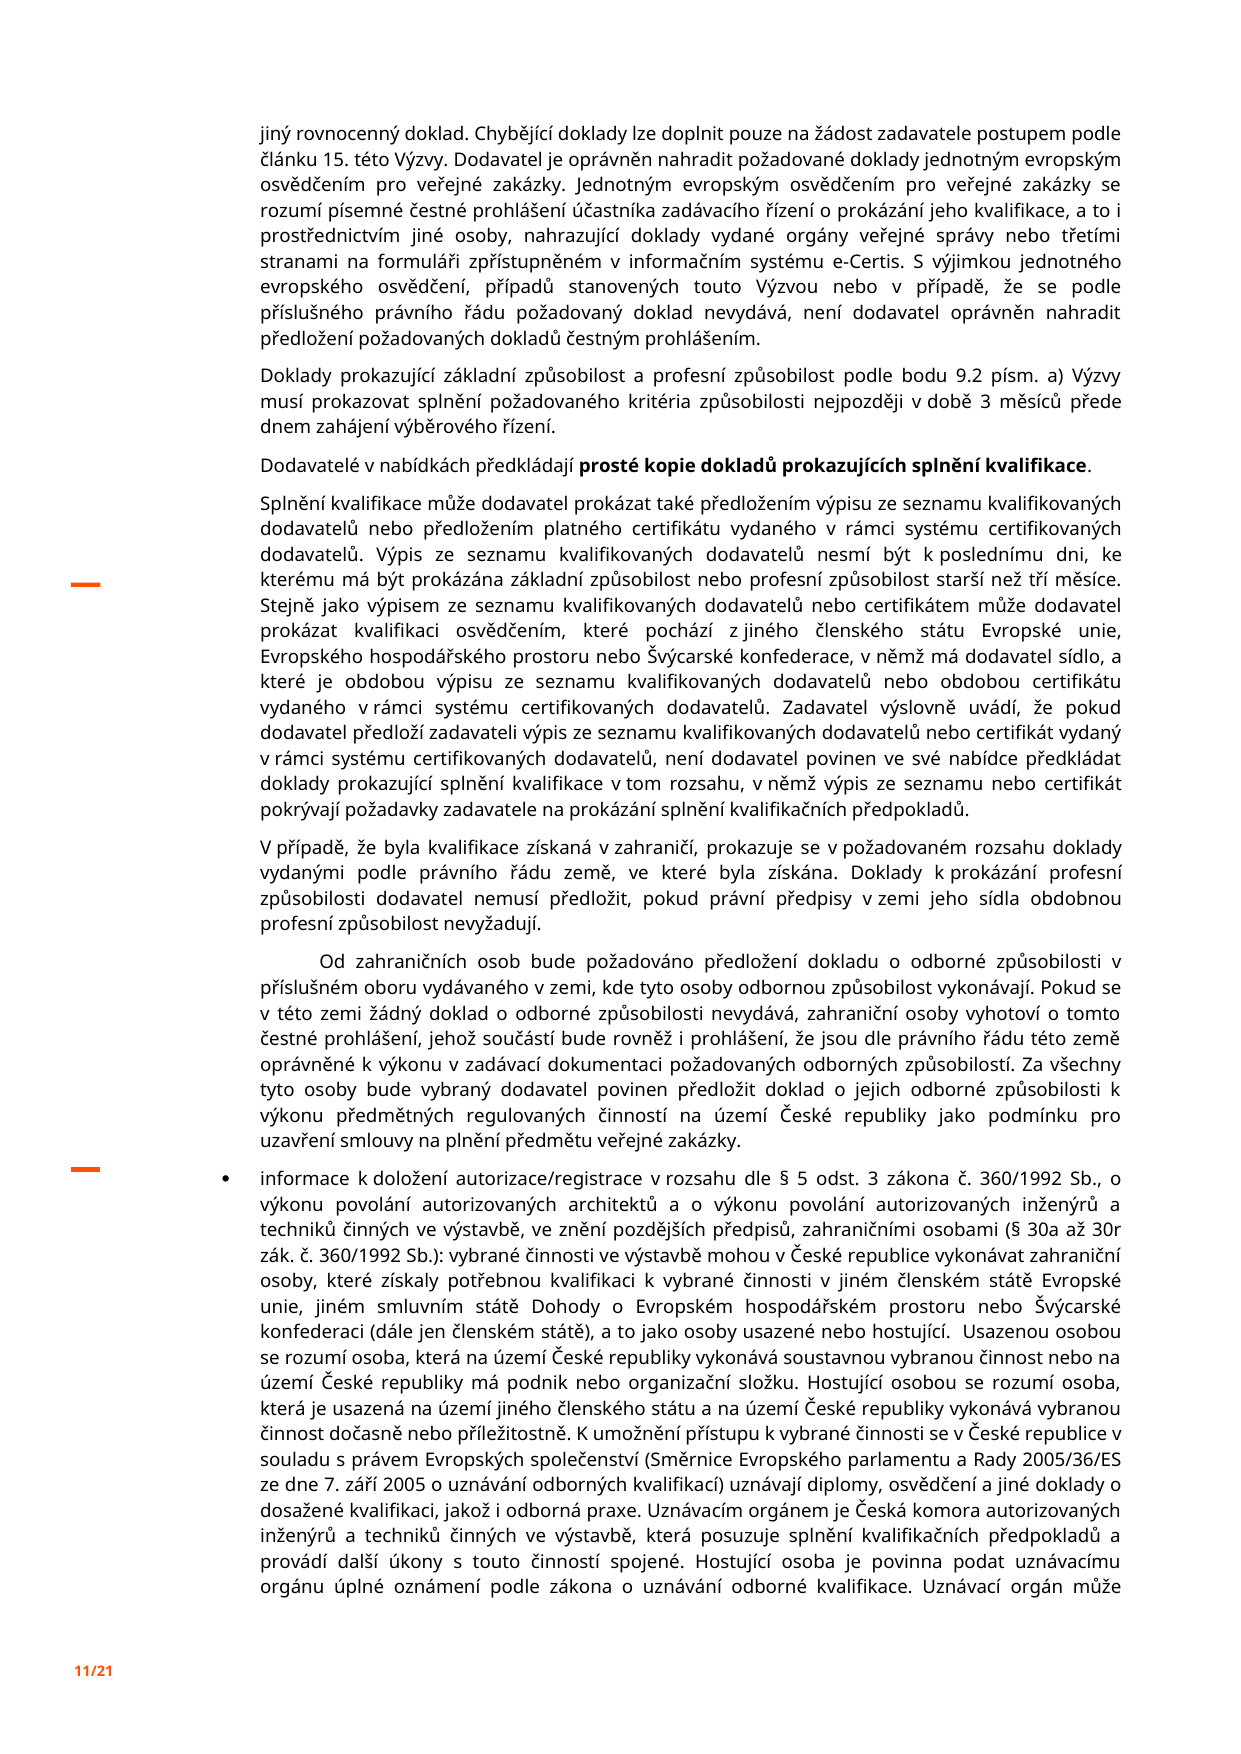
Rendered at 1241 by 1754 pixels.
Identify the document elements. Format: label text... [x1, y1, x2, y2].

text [260, 121, 1122, 350]
text Splnění kvalifikace může dodavatel prokázat také předložením výpisu ze seznamu kvalifikovaných dodavatelů nebo předložením platného certifikátu vydaného v rámci systému certifikovaných dodavatelů. Výpis ze seznamu kvalifikovaných dodavatelů nesmí být k poslednímu dni, ke kterému má být prokázána základní způsobilost nebo profesní způsobilost starší než tří měsíce. Stejně jako výpisem ze seznamu kvalifikovaných dodavatelů nebo certifikátem může dodavatel prokázat kvalifikaci osvědčením, které pochází z jiného členského státu Evropské unie, Evropského hospodářského prostoru nebo Švýcarské konfederace, v němž má dodavatel sídlo, a které je obdobou výpisu ze seznamu kvalifikovaných dodavatelů nebo obdobou certifikátu vydaného v rámci systému certifikovaných dodavatelů. Zadavatel výslovně uvádí, že pokud dodavatel předloží zadavateli výpis ze seznamu kvalifikovaných dodavatelů nebo certifikát vydaný v rámci systému certifikovaných dodavatelů, není dodavatel povinen ve své nabídce předkládat doklady prokazující splnění kvalifikace v tom rozsahu, v němž výpis ze seznamu nebo certifikát pokrývají požadavky zadavatele na prokázání splnění kvalifikačních předpokladů. [260, 490, 1122, 822]
text Dodavatelé v nabídkách předkládají prosté kopie dokladů prokazujících splnění kvalifikace. [260, 452, 1122, 477]
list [222, 1165, 1122, 1599]
text Doklady prokazující základní způsobilost a profesní způsobilost podle bodu 9.2 písm. a) Výzvy musí prokazovat splnění požadovaného kritéria způsobilosti nejpozději v době 3 měsíců přede dnem zahájení výběrového řízení. [260, 363, 1122, 439]
text Od zahraničních osob bude požadováno předložení dokladu o odborné způsobilosti v příslušném oboru vydávaného v zemi, kde tyto osoby odbornou způsobilost vykonávají. Pokud se v této zemi žádný doklad o odborné způsobilosti nevydává, zahraniční osoby vyhotoví o tomto čestné prohlášení, jehož součástí bude rovněž i prohlášení, že jsou dle právního řádu této země oprávněné k výkonu v zadávací dokumentaci požadovaných odborných způsobilostí. Za všechny tyto osoby bude vybraný dodavatel povinen předložit doklad o jejich odborné způsobilosti k výkonu předmětných regulovaných činností na území České republiky jako podmínku pro uzavření smlouvy na plnění předmětu veřejné zakázky. [260, 949, 1122, 1153]
text V případě, že byla kvalifikace získaná v zahraničí, prokazuje se v požadovaném rozsahu doklady vydanými podle právního řádu země, ve které byla získána. Doklady k prokázání profesní způsobilosti dodavatel nemusí předložit, pokud právní předpisy v zemi jeho sídla obdobnou profesní způsobilost nevyžadují. [260, 834, 1122, 936]
